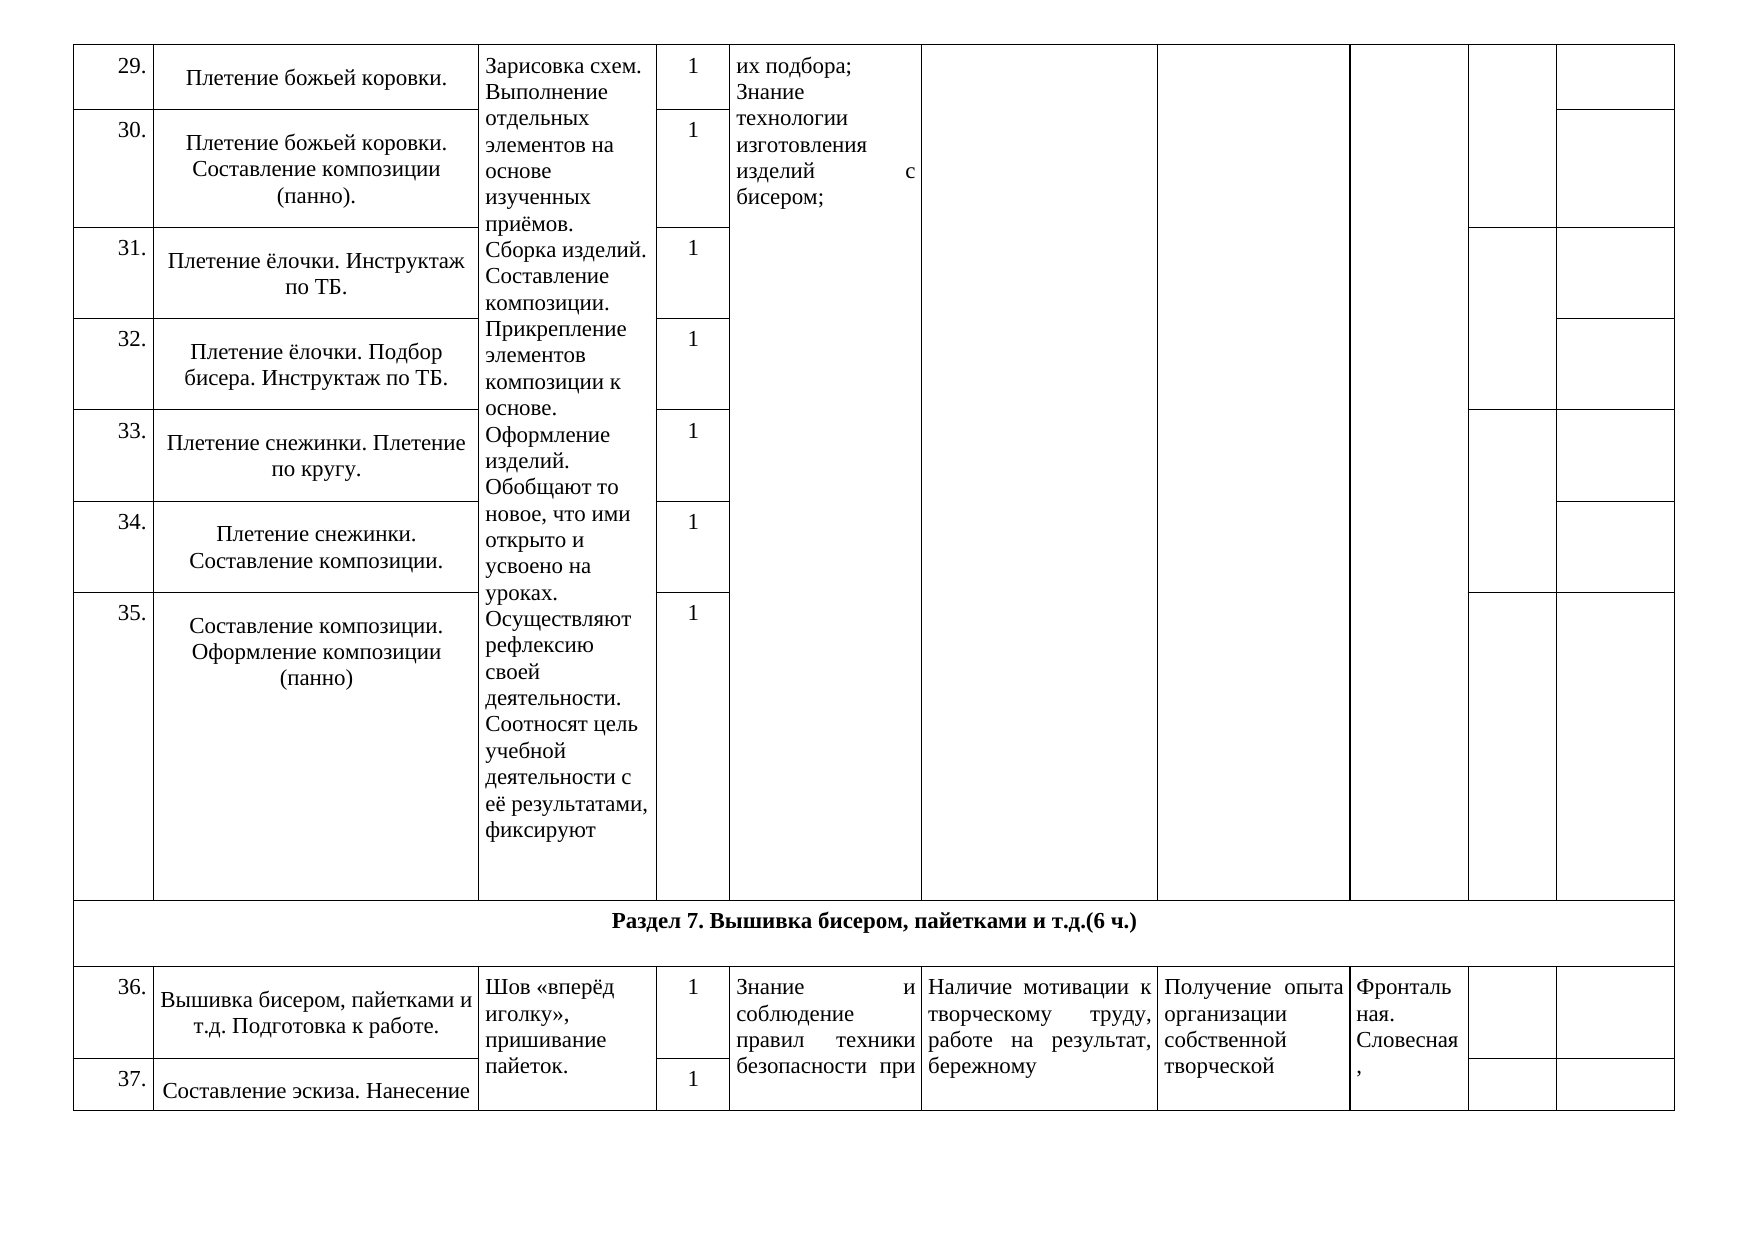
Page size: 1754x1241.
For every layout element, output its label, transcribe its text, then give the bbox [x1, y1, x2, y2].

table_cell Наличие мотивации к творческому труду, работе на результат, бережному отношению к материальным и духовным ценностям; Формирование установки на безопасный, здоровый образ жизни; Сформированность эстетического вкуса, развитие эстетического восприятия через освоение творческой деятельности эстетического характера; [922, 967, 1157, 1110]
table_cell Плетение божьей коровки. Составление композиции (панно). [154, 110, 478, 227]
table_cell [74, 593, 153, 900]
table_cell Шов «вперёд иголку», пришивание пайеток. Подготовка к работе, составление эскиза. Нанесение рисунка на ткань, способ закрепление нити на ткани. Приемы вышивки шов «вперёд иголку», пришивание пайеток. Как закрепить нить в конце иголки. Применять изученные способы вышивки на практике, наносить рисунок, на ткань. Закреплять нить на ткани. [479, 967, 656, 1110]
table_cell Плетение снежинки. Плетение по кругу. [154, 410, 478, 501]
table_cell [1557, 1059, 1674, 1110]
table_cell Получение опыта организации собственной творческой деятельности на основе сформированных регулятивных учебных действий; Сформированность навыка работы с простейшими информационными объектами: рисунком, схемой; [1158, 967, 1349, 1110]
table_cell [1469, 1059, 1556, 1110]
table_cell [74, 110, 153, 227]
table_cell Вышивка бисером, пайетками и т.д. Подготовка к работе. [154, 967, 478, 1057]
table_cell [74, 502, 153, 592]
table_cell [1557, 228, 1674, 318]
table_cell 1 [657, 228, 729, 318]
table_cell [1469, 410, 1556, 592]
table_cell Фронтальная. Словесная, наглядная. Индивидуальная практическая работа. [1351, 967, 1468, 1110]
table_cell 1 [657, 967, 729, 1057]
table_cell [1557, 110, 1674, 227]
table_cell [1557, 593, 1674, 900]
table_cell [1557, 45, 1674, 109]
table_cell [1557, 967, 1674, 1057]
table_cell Плетение ёлочки. Инструктаж по ТБ. [154, 228, 478, 318]
table_cell [1469, 228, 1556, 409]
table_cell [1557, 410, 1674, 501]
table_cell 1 [657, 1059, 729, 1110]
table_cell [154, 1059, 478, 1110]
table_cell 1 [657, 110, 729, 227]
table_cell [74, 1059, 153, 1110]
table_cell [1469, 45, 1556, 227]
table_cell [1469, 967, 1556, 1057]
table_cell [1557, 502, 1674, 592]
table_cell Знание и соблюдение правил техники безопасности при работе с иглами и булавками, ножницами; Знание истории, областей применения бисероплетения; Сформированность представления об инструментах и приспособлениях, приёмы, применяемые в вышивке бисером; Знание особенностей применяемого бисера и правила их подбора; Знание технологии изготовления изделий с бисером; [730, 967, 921, 1110]
table_cell [74, 228, 153, 318]
table_cell 1 [657, 410, 729, 501]
table_cell [74, 410, 153, 501]
table_cell 1 [657, 45, 729, 109]
table_cell [1469, 593, 1556, 900]
table_cell Плетение ёлочки. Подбор бисера. Инструктаж по ТБ. [154, 319, 478, 409]
table_cell [74, 967, 153, 1057]
table_cell Составление композиции. Оформление композиции (панно) [154, 593, 478, 900]
table_cell [1557, 319, 1674, 409]
table_cell 1 [657, 319, 729, 409]
table_cell 1 [657, 502, 729, 592]
table_cell [74, 319, 153, 409]
table_cell 1 [657, 593, 729, 900]
table_cell Раздел 7. Вышивка бисером, пайетками и т.д.(6 ч.) [74, 901, 1674, 966]
table_cell [74, 45, 153, 109]
table_cell Плетение снежинки. Составление композиции. [154, 502, 478, 592]
table_cell Плетение божьей коровки. [154, 45, 478, 109]
